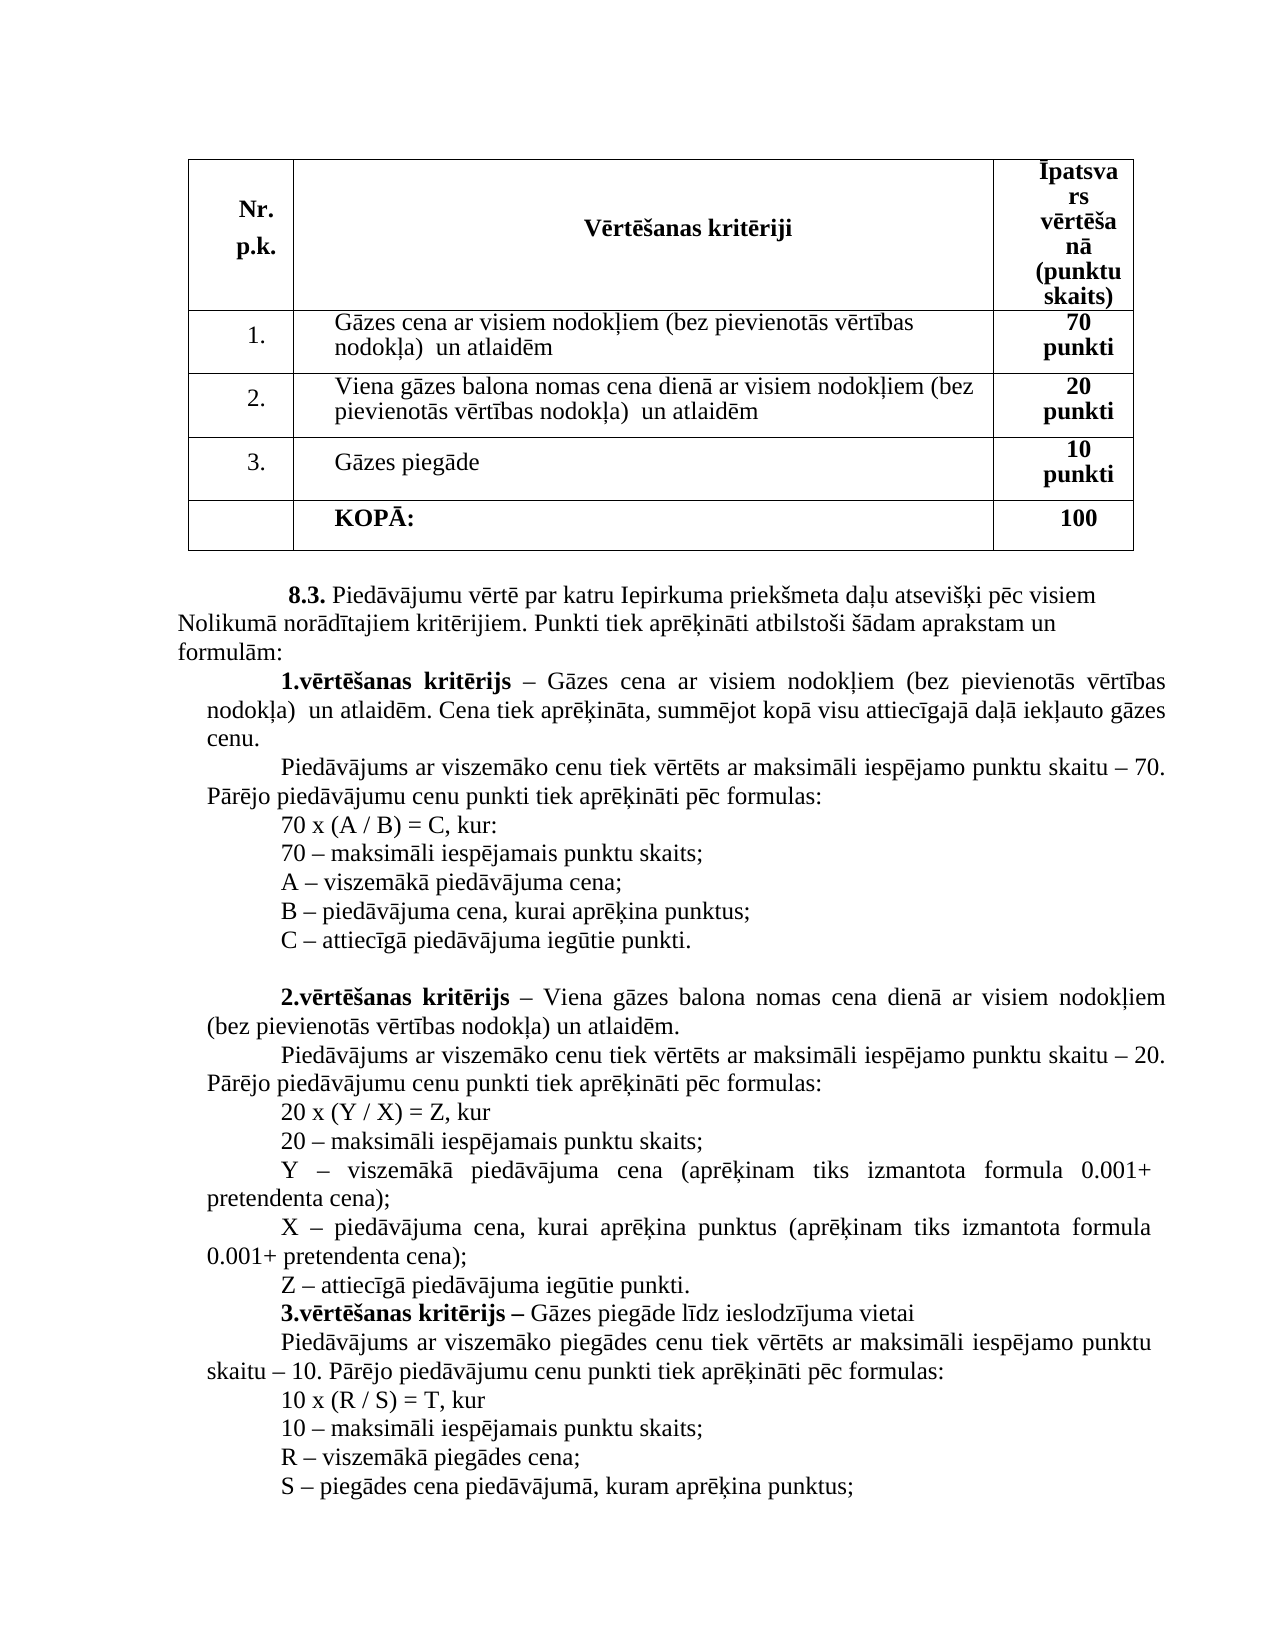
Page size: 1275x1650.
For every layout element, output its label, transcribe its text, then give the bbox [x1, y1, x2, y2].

table_cell 3. [189, 438, 293, 500]
text 1.vērtēšanas kritērijs – Gāzes cena ar visiem nodokļiem (bez pievienotās vērtības nodokļa) un atlaidēm. Cena tiek aprēķināta, summējot kopā visu attiecīgajā daļā iekļauto gāzes cenu. [207, 666, 1167, 752]
text Z – attiecīgā piedāvājuma iegūtie punkti. [207, 1270, 1152, 1298]
text 10 – maksimāli iespējamais punktu skaits; [207, 1413, 1152, 1442]
text 70 x (A / B) = C, kur: [207, 810, 1167, 838]
text 10 x (R / S) = T, kur [207, 1385, 1152, 1413]
text 8.3. Piedāvājumu vērtē par katru Iepirkuma priekšmeta daļu atsevišķi pēc visiem Nolikumā norādītajiem kritērijiem. Punkti tiek aprēķināti atbilstoši šādam aprakstam un formulām: [177, 580, 1167, 666]
table_cell Gāzes piegāde [294, 438, 993, 500]
table_cell 10 punkti [994, 438, 1133, 500]
table_cell 100 [994, 501, 1133, 550]
table_cell KOPĀ: [294, 501, 993, 550]
text 3.vērtēšanas kritērijs – Gāzes piegāde līdz ieslodzījuma vietai [207, 1298, 1152, 1327]
text B – piedāvājuma cena, kurai aprēķina punktus; [207, 896, 1167, 925]
text X – piedāvājuma cena, kurai aprēķina punktus (aprēķinam tiks izmantota formula 0.001+ pretendenta cena); [207, 1212, 1152, 1270]
text Piedāvājums ar viszemāko cenu tiek vērtēts ar maksimāli iespējamo punktu skaitu – 20. Pārējo piedāvājumu cenu punkti tiek aprēķināti pēc formulas: [207, 1040, 1167, 1097]
text Piedāvājums ar viszemāko piegādes cenu tiek vērtēts ar maksimāli iespējamo punktu skaitu – 10. Pārējo piedāvājumu cenu punkti tiek aprēķināti pēc formulas: [207, 1327, 1152, 1385]
table_header Īpatsvars vērtēšanā (punktu skaits) [994, 160, 1133, 310]
table_cell 20 punkti [994, 374, 1133, 437]
text 20 – maksimāli iespējamais punktu skaits; [207, 1126, 1167, 1155]
text 20 x (Y / X) = Z, kur [207, 1097, 1167, 1126]
text 2.vērtēšanas kritērijs – Viena gāzes balona nomas cena dienā ar visiem nodokļiem (bez pievienotās vērtības nodokļa) un atlaidēm. [207, 982, 1167, 1040]
table_cell 1. [189, 311, 293, 373]
text 70 – maksimāli iespējamais punktu skaits; [207, 838, 1167, 867]
text Piedāvājums ar viszemāko cenu tiek vērtēts ar maksimāli iespējamo punktu skaitu – 70. Pārējo piedāvājumu cenu punkti tiek aprēķināti pēc formulas: [207, 752, 1167, 810]
text A – viszemākā piedāvājuma cena; [207, 867, 1167, 896]
table_cell Gāzes cena ar visiem nodokļiem (bez pievienotās vērtības nodokļa) un atlaidēm [294, 311, 993, 373]
table_cell Viena gāzes balona nomas cena dienā ar visiem nodokļiem (bez pievienotās vērtības nodokļa) un atlaidēm [294, 374, 993, 437]
table_header Nr. p.k. [189, 160, 293, 310]
table_cell 70 punkti [994, 311, 1133, 373]
text S – piegādes cena piedāvājumā, kuram aprēķina punktus; [207, 1471, 1152, 1500]
text Y – viszemākā piedāvājuma cena (aprēķinam tiks izmantota formula 0.001+ pretendenta cena); [207, 1155, 1152, 1212]
text C – attiecīgā piedāvājuma iegūtie punkti. [207, 925, 1167, 953]
table_cell [189, 501, 293, 550]
table_header Vērtēšanas kritēriji [294, 160, 993, 310]
text R – viszemākā piegādes cena; [207, 1442, 1152, 1471]
table_cell 2. [189, 374, 293, 437]
